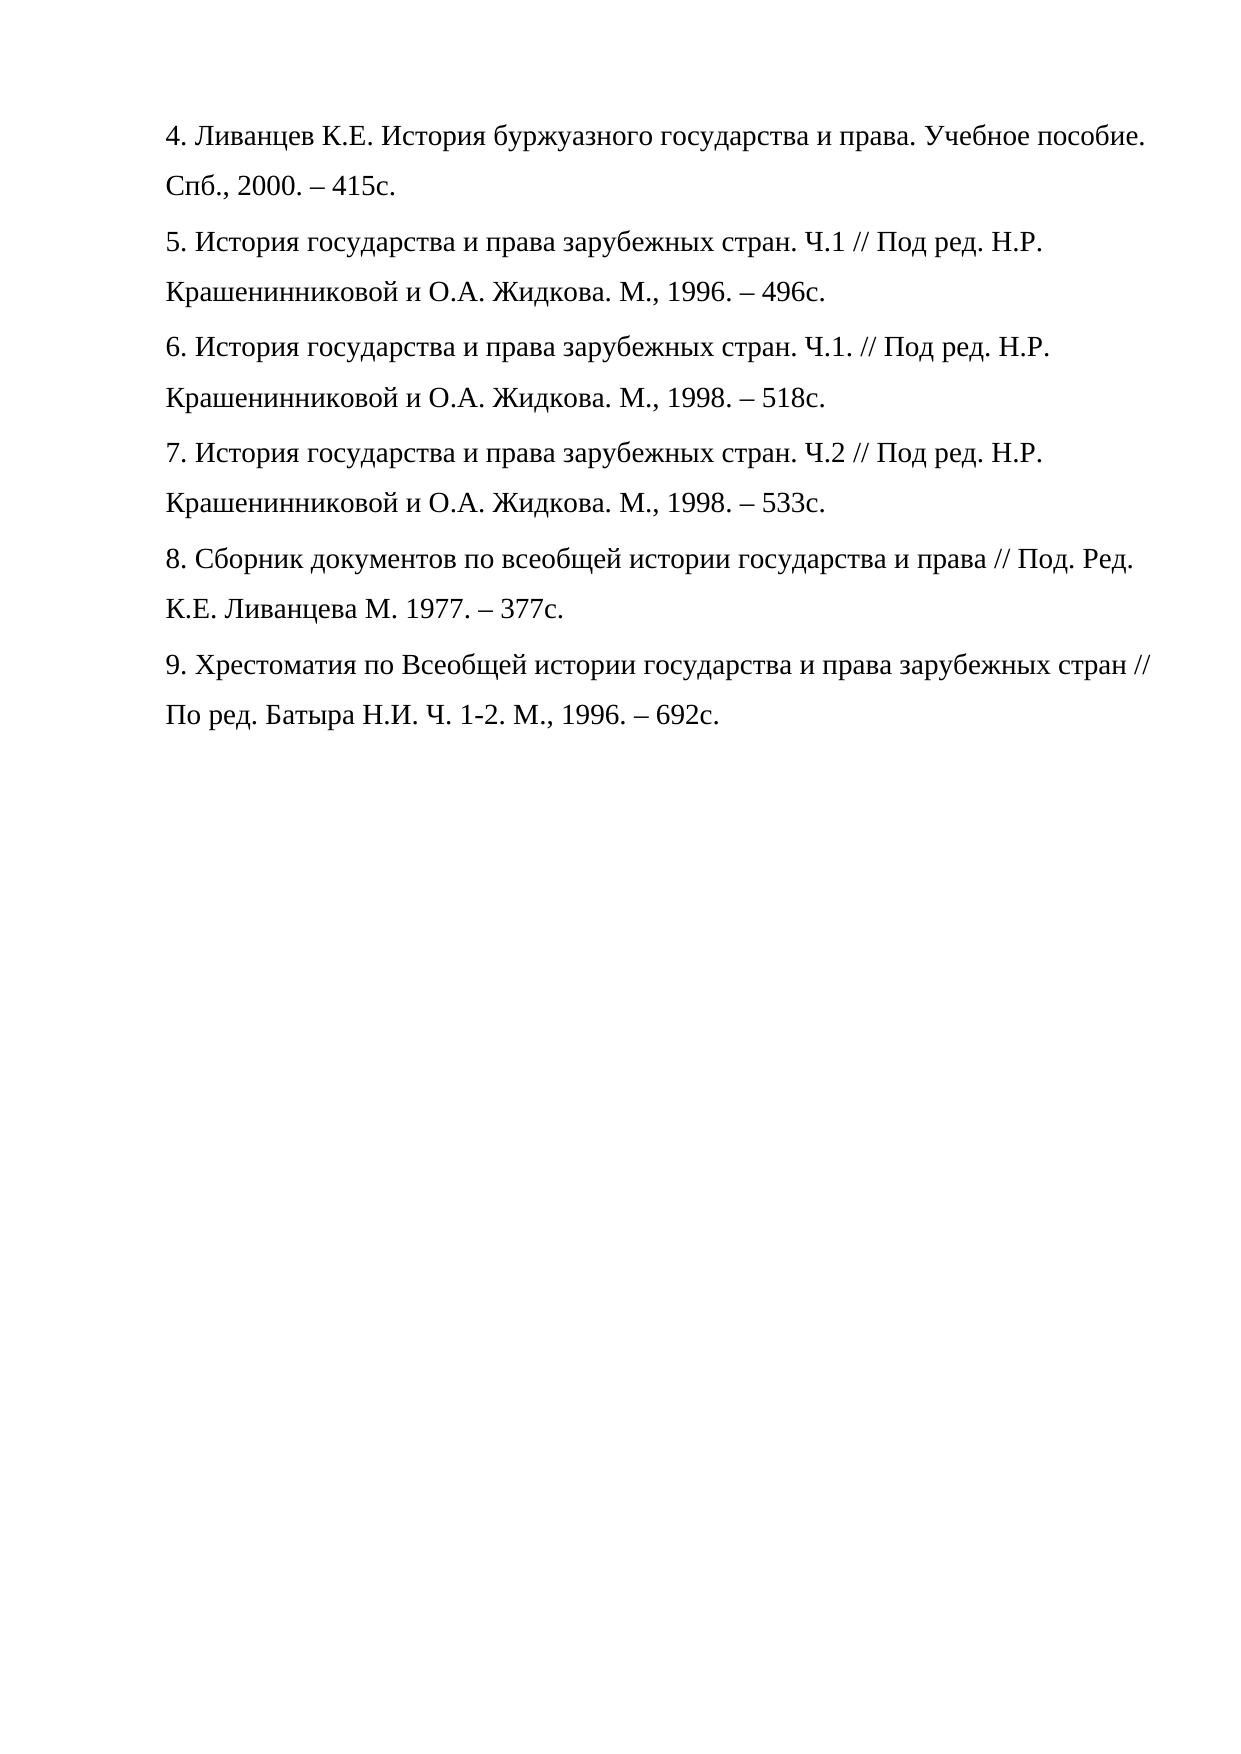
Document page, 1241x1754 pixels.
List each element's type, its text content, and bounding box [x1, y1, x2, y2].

text 7. История государства и права зарубежных стран. Ч.2 // Под ред. Н.Р. Крашенинниковой и О.А. Жидкова. М., 1998. – 533с. [165, 435, 1181, 519]
text 8. Сборник документов по всеобщей истории государства и права // Под. Ред. К.Е. Ливанцева М. 1977. – 377с. [165, 541, 1181, 625]
text 5. История государства и права зарубежных стран. Ч.1 // Под ред. Н.Р. Крашенинниковой и О.А. Жидкова. М., 1996. – 496с. [165, 224, 1181, 308]
text 9. Хрестоматия по Всеобщей истории государства и права зарубежных стран // По ред. Батыра Н.И. Ч. 1-2. М., 1996. – 692с. [165, 647, 1181, 731]
text 4. Ливанцев К.Е. История буржуазного государства и права. Учебное пособие. Спб., 2000. – 415с. [165, 118, 1181, 202]
text 6. История государства и права зарубежных стран. Ч.1. // Под ред. Н.Р. Крашенинниковой и О.А. Жидкова. М., 1998. – 518с. [165, 329, 1181, 413]
